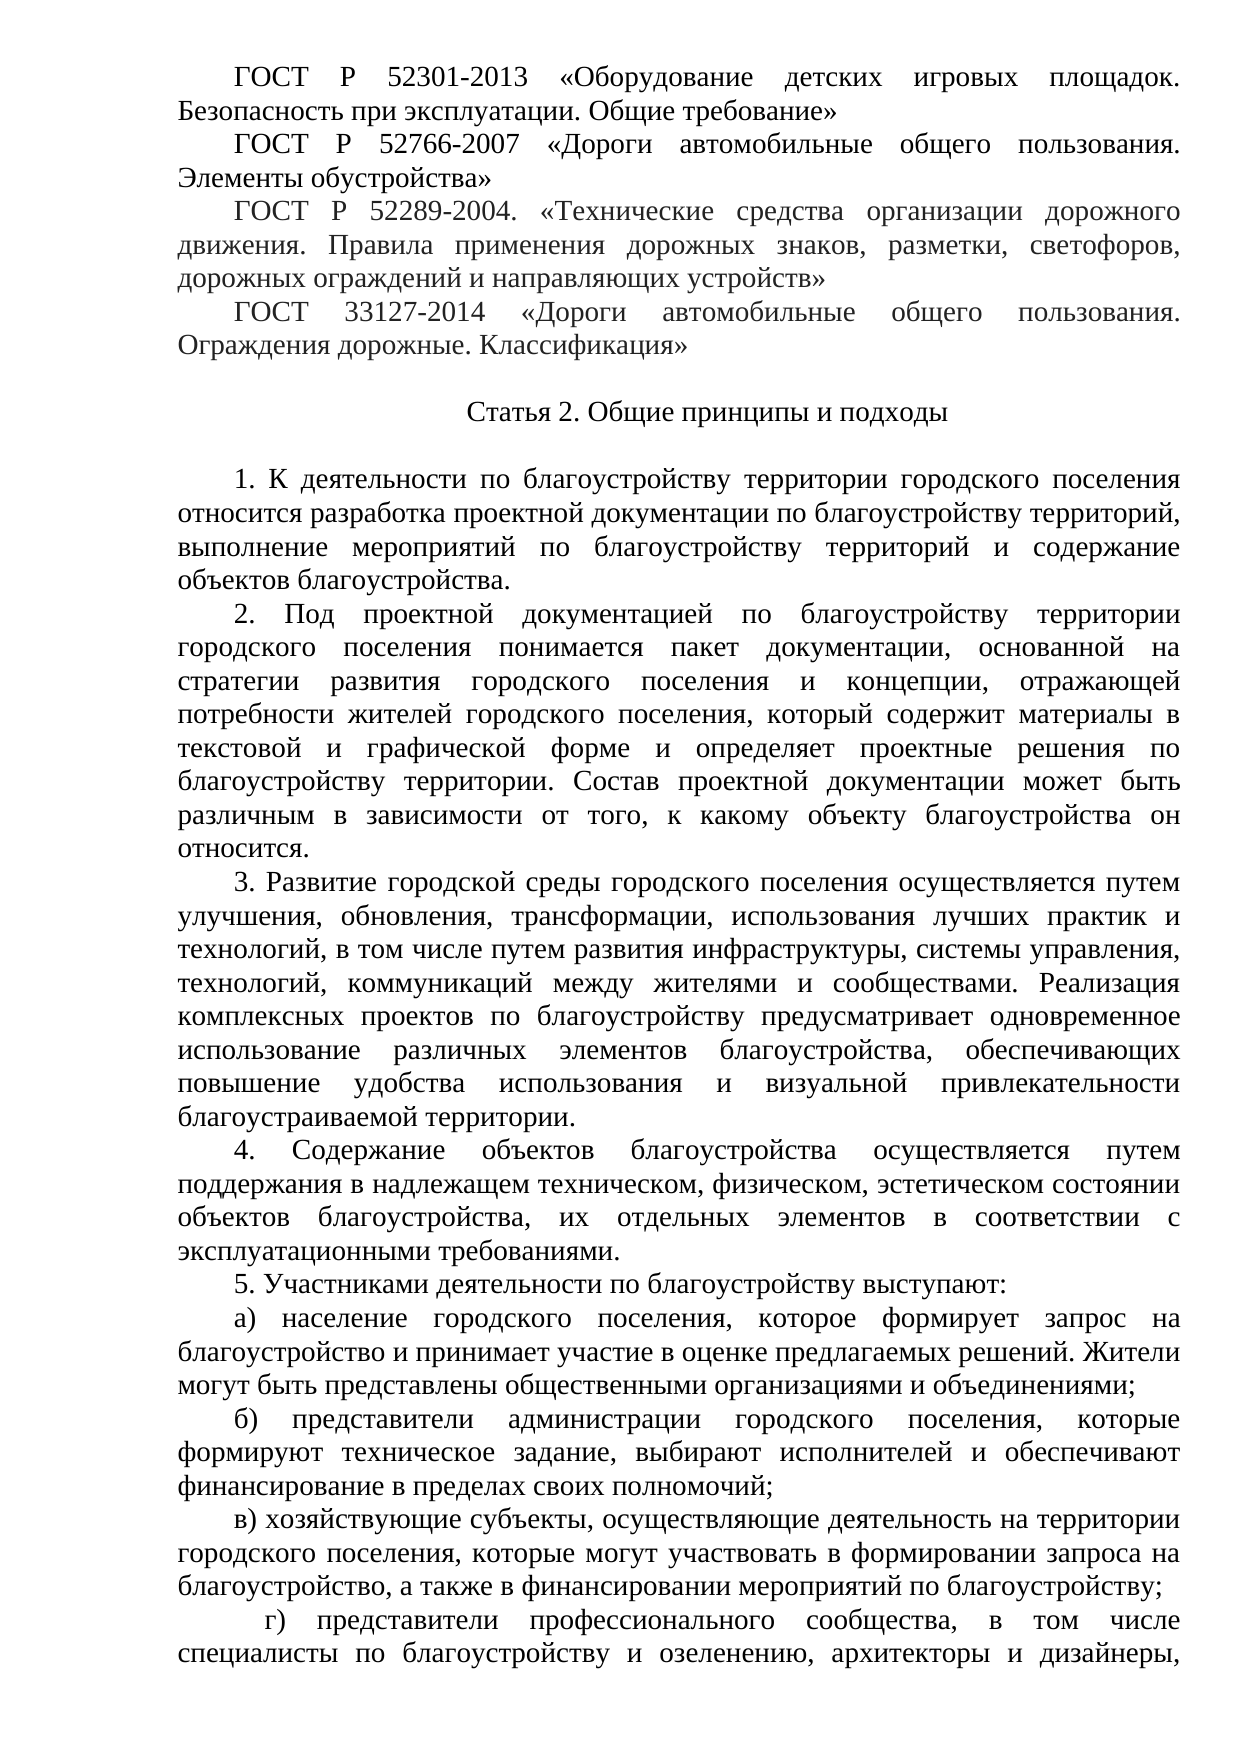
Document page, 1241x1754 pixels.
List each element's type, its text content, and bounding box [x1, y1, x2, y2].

text 3. Развитие городской среды городского поселения осуществляется путем улучшения, обновления, трансформации, использования лучших практик и технологий, в том числе путем развития инфраструктуры, системы управления, технологий, коммуникаций между жителями и сообществами. Реализация комплексных проектов по благоустройству предусматривает одновременное использование различных элементов благоустройства, обеспечивающих повышение удобства использования и визуальной привлекательности благоустраиваемой территории. [177, 864, 1181, 1132]
text в) хозяйствующие субъекты, осуществляющие деятельность на территории городского поселения, которые могут участвовать в формировании запроса на благоустройство, а также в финансировании мероприятий по благоустройству; [177, 1501, 1181, 1602]
text а) население городского поселения, которое формирует запрос на благоустройство и принимает участие в оценке предлагаемых решений. Жители могут быть представлены общественными организациями и объединениями; [177, 1300, 1181, 1401]
text ГОСТ 33127-2014 «Дороги автомобильные общего пользования. Ограждения дорожные. Классификация» [177, 294, 1181, 361]
text ГОСТ Р 52301-2013 «Оборудование детских игровых площадок. Безопасность при эксплуатации. Общие требование» [177, 59, 1181, 126]
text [177, 1602, 1181, 1669]
text 5. Участниками деятельности по благоустройству выступают: [177, 1267, 1181, 1300]
text 2. Под проектной документацией по благоустройству территории городского поселения понимается пакет документации, основанной на стратегии развития городского поселения и концепции, отражающей потребности жителей городского поселения, который содержит материалы в текстовой и графической форме и определяет проектные решения по благоустройству территории. Состав проектной документации может быть различным в зависимости от того, к какому объекту благоустройства он относится. [177, 596, 1181, 864]
text 4. Содержание объектов благоустройства осуществляется путем поддержания в надлежащем техническом, физическом, эстетическом состоянии объектов благоустройства, их отдельных элементов в соответствии с эксплуатационными требованиями. [177, 1132, 1181, 1267]
text 1. К деятельности по благоустройству территории городского поселения относится разработка проектной документации по благоустройству территорий, выполнение мероприятий по благоустройству территорий и содержание объектов благоустройства. [177, 462, 1181, 596]
text б) представители администрации городского поселения, которые формируют техническое задание, выбирают исполнителей и обеспечивают финансирование в пределах своих полномочий; [177, 1401, 1181, 1501]
text Статья 2. Общие принципы и подходы [177, 394, 1181, 428]
text ГОСТ Р 52766-2007 «Дороги автомобильные общего пользования. Элементы обустройства» [177, 126, 1181, 193]
text ГОСТ Р 52289-2004. «Технические средства организации дорожного движения. Правила применения дорожных знаков, разметки, светофоров, дорожных ограждений и направляющих устройств» [177, 193, 1181, 294]
